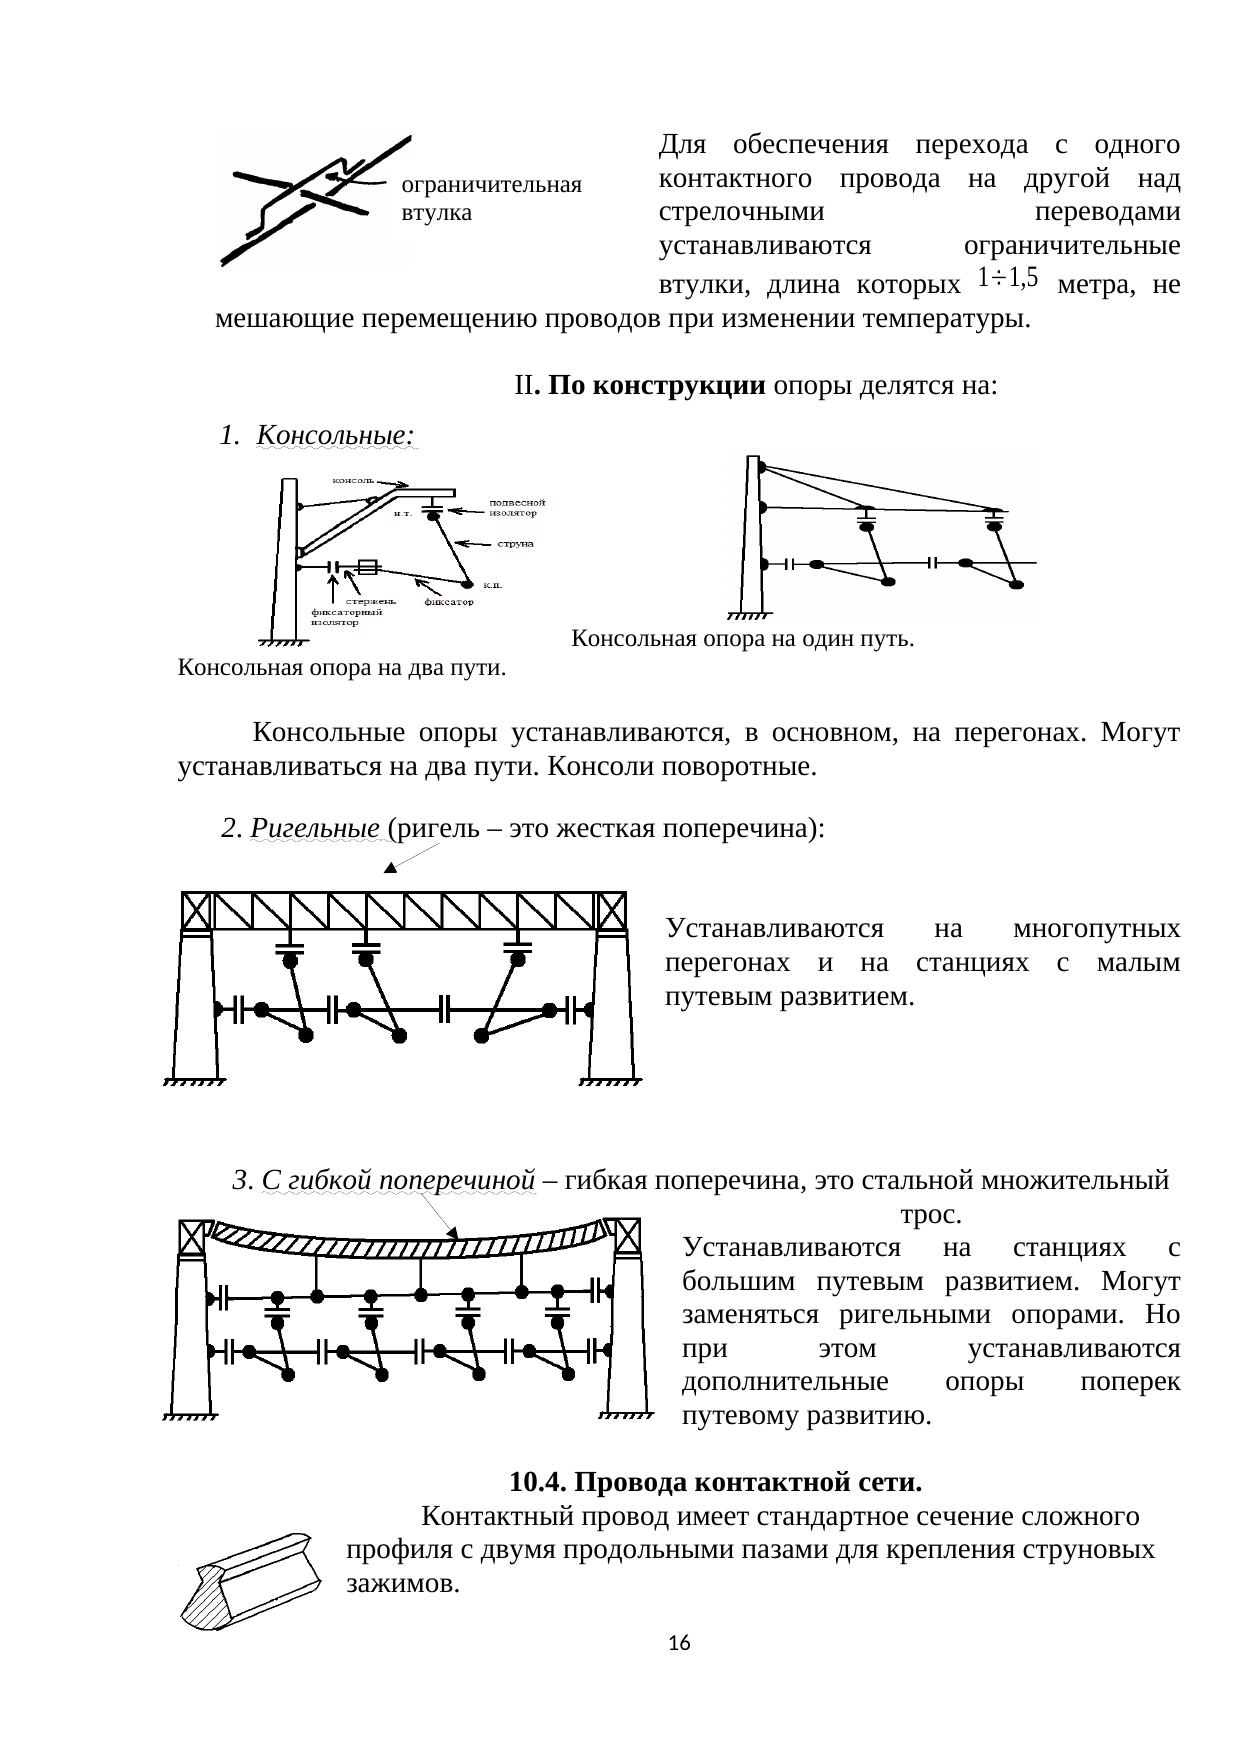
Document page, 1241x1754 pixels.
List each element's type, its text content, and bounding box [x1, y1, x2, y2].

text Контактный провод имеет стандартное сечение сложного профиля с двумя продольными пазами для крепления струновых зажимов. [177, 1498, 1181, 1598]
text II. По конструкции опоры делятся на: [177, 367, 1181, 400]
text Консольная опора на один путь. Консольная опора на два пути. [177, 623, 1181, 681]
picture [177, 1526, 328, 1633]
list Консольные: [219, 417, 1181, 451]
text 10.4. Провода контактной сети. [177, 1464, 1181, 1498]
picture [158, 1211, 664, 1428]
text Для обеспечения перехода с одного контактного провода на другой над стрелочными переводами устанавливаются ограничительные втулки, длина которых метра, не мешающие перемещению проводов при изменении температуры. [215, 126, 1181, 333]
picture [721, 454, 1040, 623]
text Устанавливаются на многопутных перегонах и на станциях с малым путевым развитием. [646, 911, 1181, 1011]
text 3. С гибкой поперечиной – гибкая поперечина, это стальной множительный трос. [177, 1162, 1181, 1229]
picture [252, 464, 553, 652]
text Консольные опоры устанавливаются, в основном, на перегонах. Могут устанавливаться на два пути. Консоли поворотные. [177, 714, 1181, 781]
text 2. Ригельные (ригель – это жесткая поперечина): [177, 810, 1181, 843]
picture [158, 878, 646, 1092]
